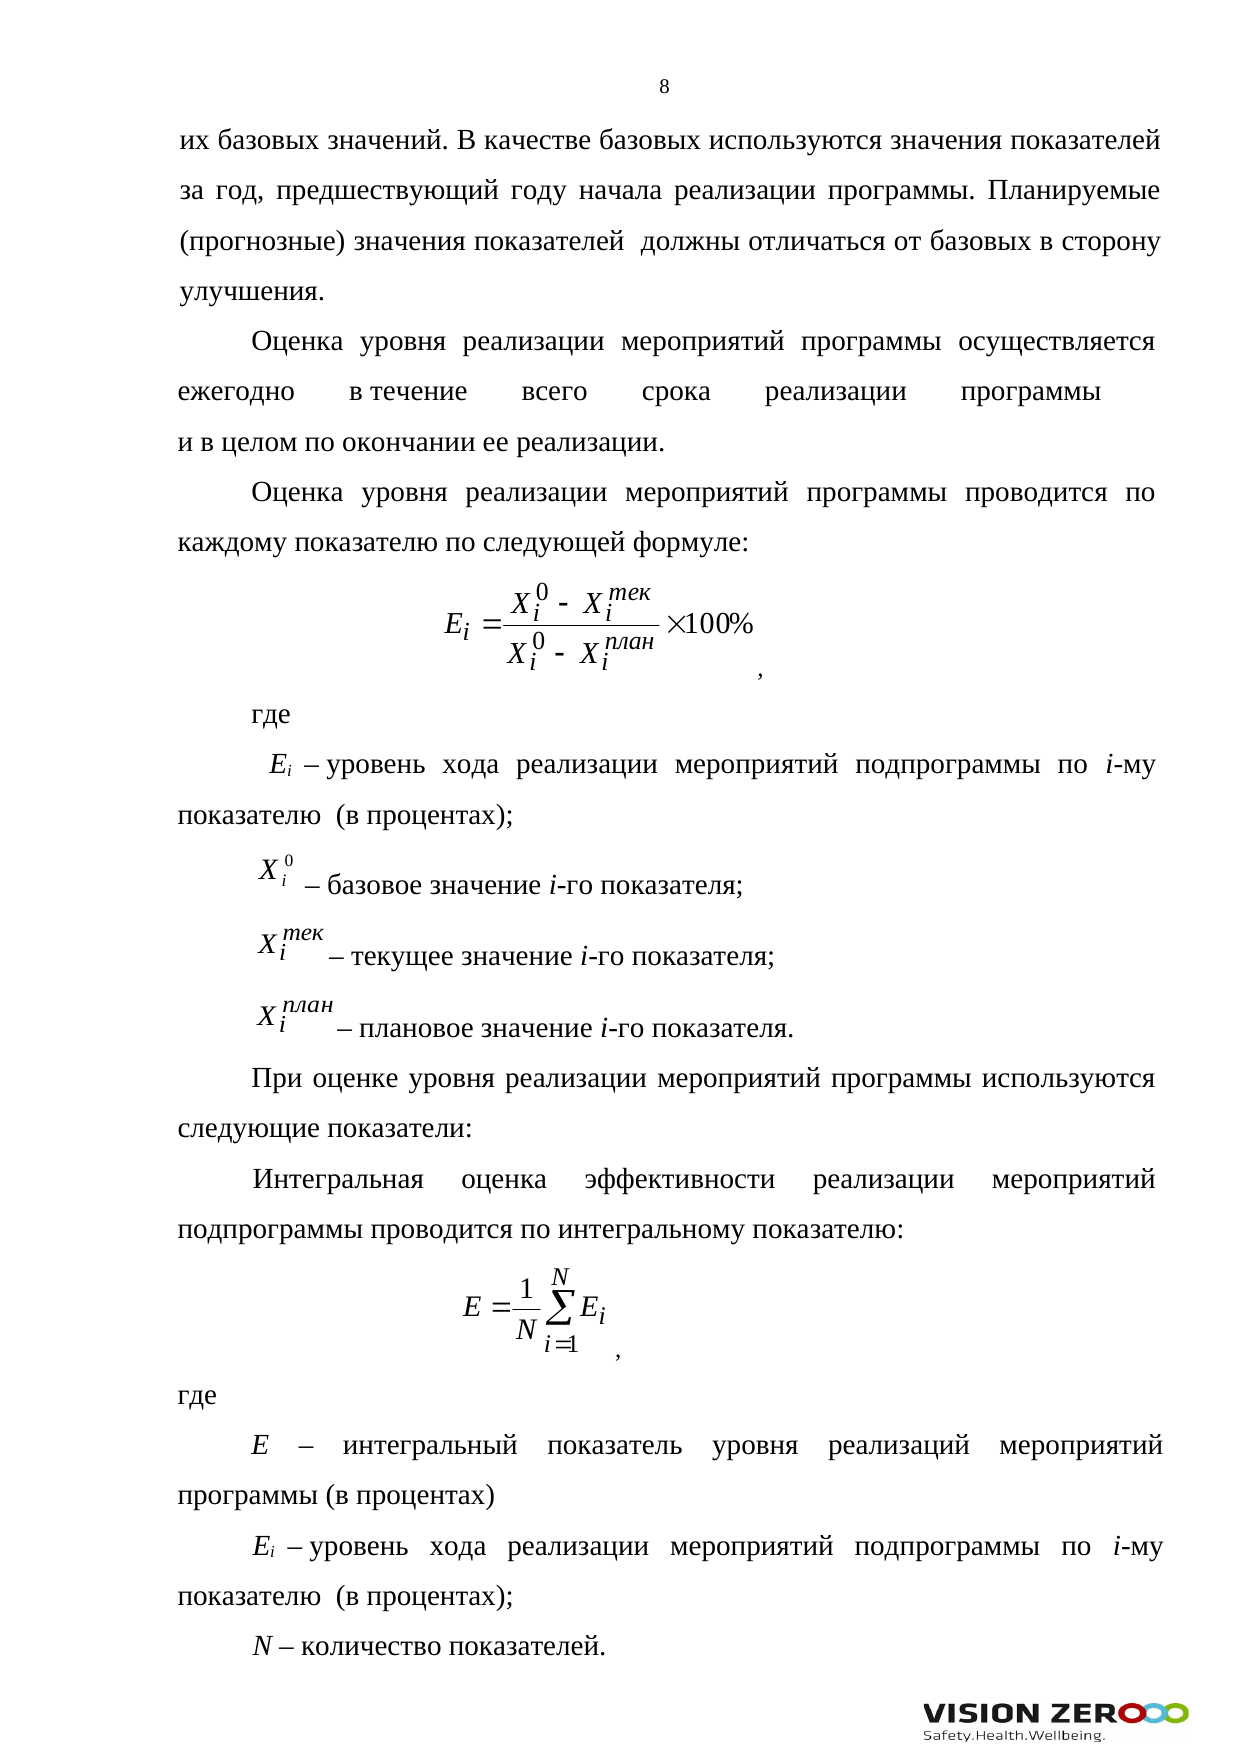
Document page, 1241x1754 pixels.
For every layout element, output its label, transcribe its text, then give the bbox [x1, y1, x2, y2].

text Еi – уровень хода реализации мероприятий подпрограммы по i-му показателю (в процентах); [177, 747, 1156, 830]
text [179, 122, 1161, 306]
text Оценка уровня реализации мероприятий программы проводится по каждому показателю по следующей формуле: [177, 474, 1156, 558]
picture [923, 1703, 1189, 1742]
text , [177, 575, 1156, 682]
text где [177, 1377, 1163, 1410]
text Еi – уровень хода реализации мероприятий подпрограммы по i-му показателю (в процентах); [177, 1528, 1163, 1612]
text Е – интегральный показатель уровня реализаций мероприятий программы (в процентах) [177, 1427, 1163, 1511]
text N – количество показателей. [177, 1628, 1163, 1662]
text – текущее значение i-го показателя; [177, 917, 1163, 972]
text – базовое значение i-го показателя; [177, 847, 1163, 900]
text – плановое значение i-го показателя. [177, 989, 1156, 1043]
text При оценке уровня реализации мероприятий программы используются следующие показатели: [177, 1060, 1156, 1144]
text , [177, 1262, 1163, 1362]
text Интегральная оценка эффективности реализации мероприятий подпрограммы проводится по интегральному показателю: [177, 1161, 1156, 1245]
text Оценка уровня реализации мероприятий программы осуществляется ежегодно в течение всего срока реализации программы и в целом по окончании ее реализации. [177, 323, 1156, 457]
text где [177, 696, 1156, 730]
